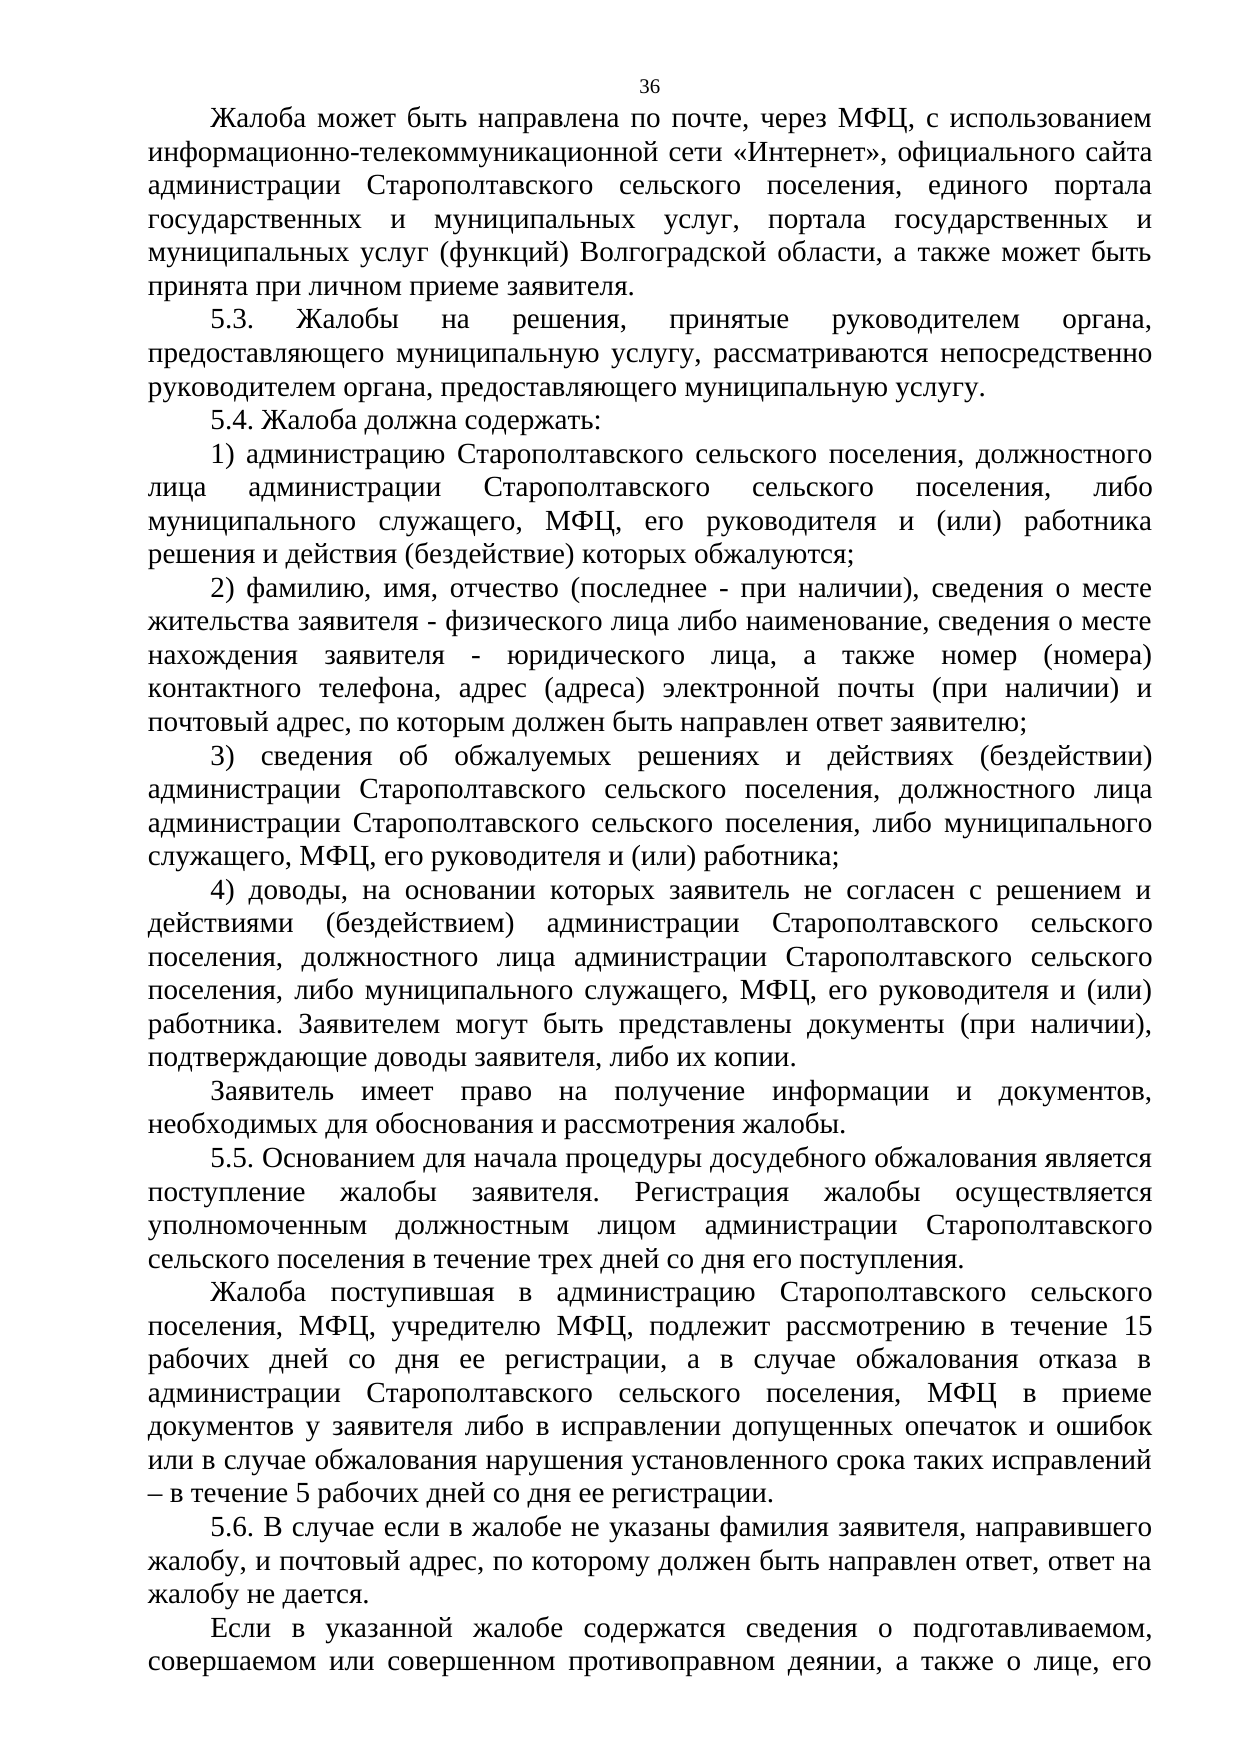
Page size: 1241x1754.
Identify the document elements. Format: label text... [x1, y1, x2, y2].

text Заявитель имеет право на получение информации и документов, необходимых для обоснования и рассмотрения жалобы. [148, 1073, 1153, 1140]
text 5.6. В случае если в жалобе не указаны фамилия заявителя, направившего жалобу, и почтовый адрес, по которому должен быть направлен ответ, ответ на жалобу не дается. [148, 1509, 1153, 1610]
text Жалоба поступившая в администрацию Старополтавского сельского поселения, МФЦ, учредителю МФЦ, подлежит рассмотрению в течение 15 рабочих дней со дня ее регистрации, а в случае обжалования отказа в администрации Старополтавского сельского поселения, МФЦ в приеме документов у заявителя либо в исправлении допущенных опечаток и ошибок или в случае обжалования нарушения установленного срока таких исправлений – в течение 5 рабочих дней со дня ее регистрации. [148, 1274, 1153, 1509]
text 5.4. Жалоба должна содержать: [148, 402, 1153, 436]
text 3) сведения об обжалуемых решениях и действиях (бездействии) администрации Старополтавского сельского поселения, должностного лица администрации Старополтавского сельского поселения, либо муниципального служащего, МФЦ, его руководителя и (или) работника; [148, 738, 1153, 872]
text 5.5. Основанием для начала процедуры досудебного обжалования является поступление жалобы заявителя. Регистрация жалобы осуществляется уполномоченным должностным лицом администрации Старополтавского сельского поселения в течение трех дней со дня его поступления. [148, 1140, 1153, 1274]
text 2) фамилию, имя, отчество (последнее - при наличии), сведения о месте жительства заявителя - физического лица либо наименование, сведения о месте нахождения заявителя - юридического лица, а также номер (номера) контактного телефона, адрес (адреса) электронной почты (при наличии) и почтовый адрес, по которым должен быть направлен ответ заявителю; [148, 570, 1153, 738]
text 5.3. Жалобы на решения, принятые руководителем органа, предоставляющего муниципальную услугу, рассматриваются непосредственно руководителем органа, предоставляющего муниципальную услугу. [148, 302, 1153, 402]
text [148, 1610, 1153, 1677]
text 4) доводы, на основании которых заявитель не согласен с решением и действиями (бездействием) администрации Старополтавского сельского поселения, должностного лица администрации Старополтавского сельского поселения, либо муниципального служащего, МФЦ, его руководителя и (или) работника. Заявителем могут быть представлены документы (при наличии), подтверждающие доводы заявителя, либо их копии. [148, 872, 1153, 1073]
text Жалоба может быть направлена по почте, через МФЦ, с использованием информационно-телекоммуникационной сети «Интернет», официального сайта администрации Старополтавского сельского поселения, единого портала государственных и муниципальных услуг, портала государственных и муниципальных услуг (функций) Волгоградской области, а также может быть принята при личном приеме заявителя. [148, 100, 1153, 302]
text 1) администрацию Старополтавского сельского поселения, должностного лица администрации Старополтавского сельского поселения, либо муниципального служащего, МФЦ, его руководителя и (или) работника решения и действия (бездействие) которых обжалуются; [148, 436, 1153, 570]
